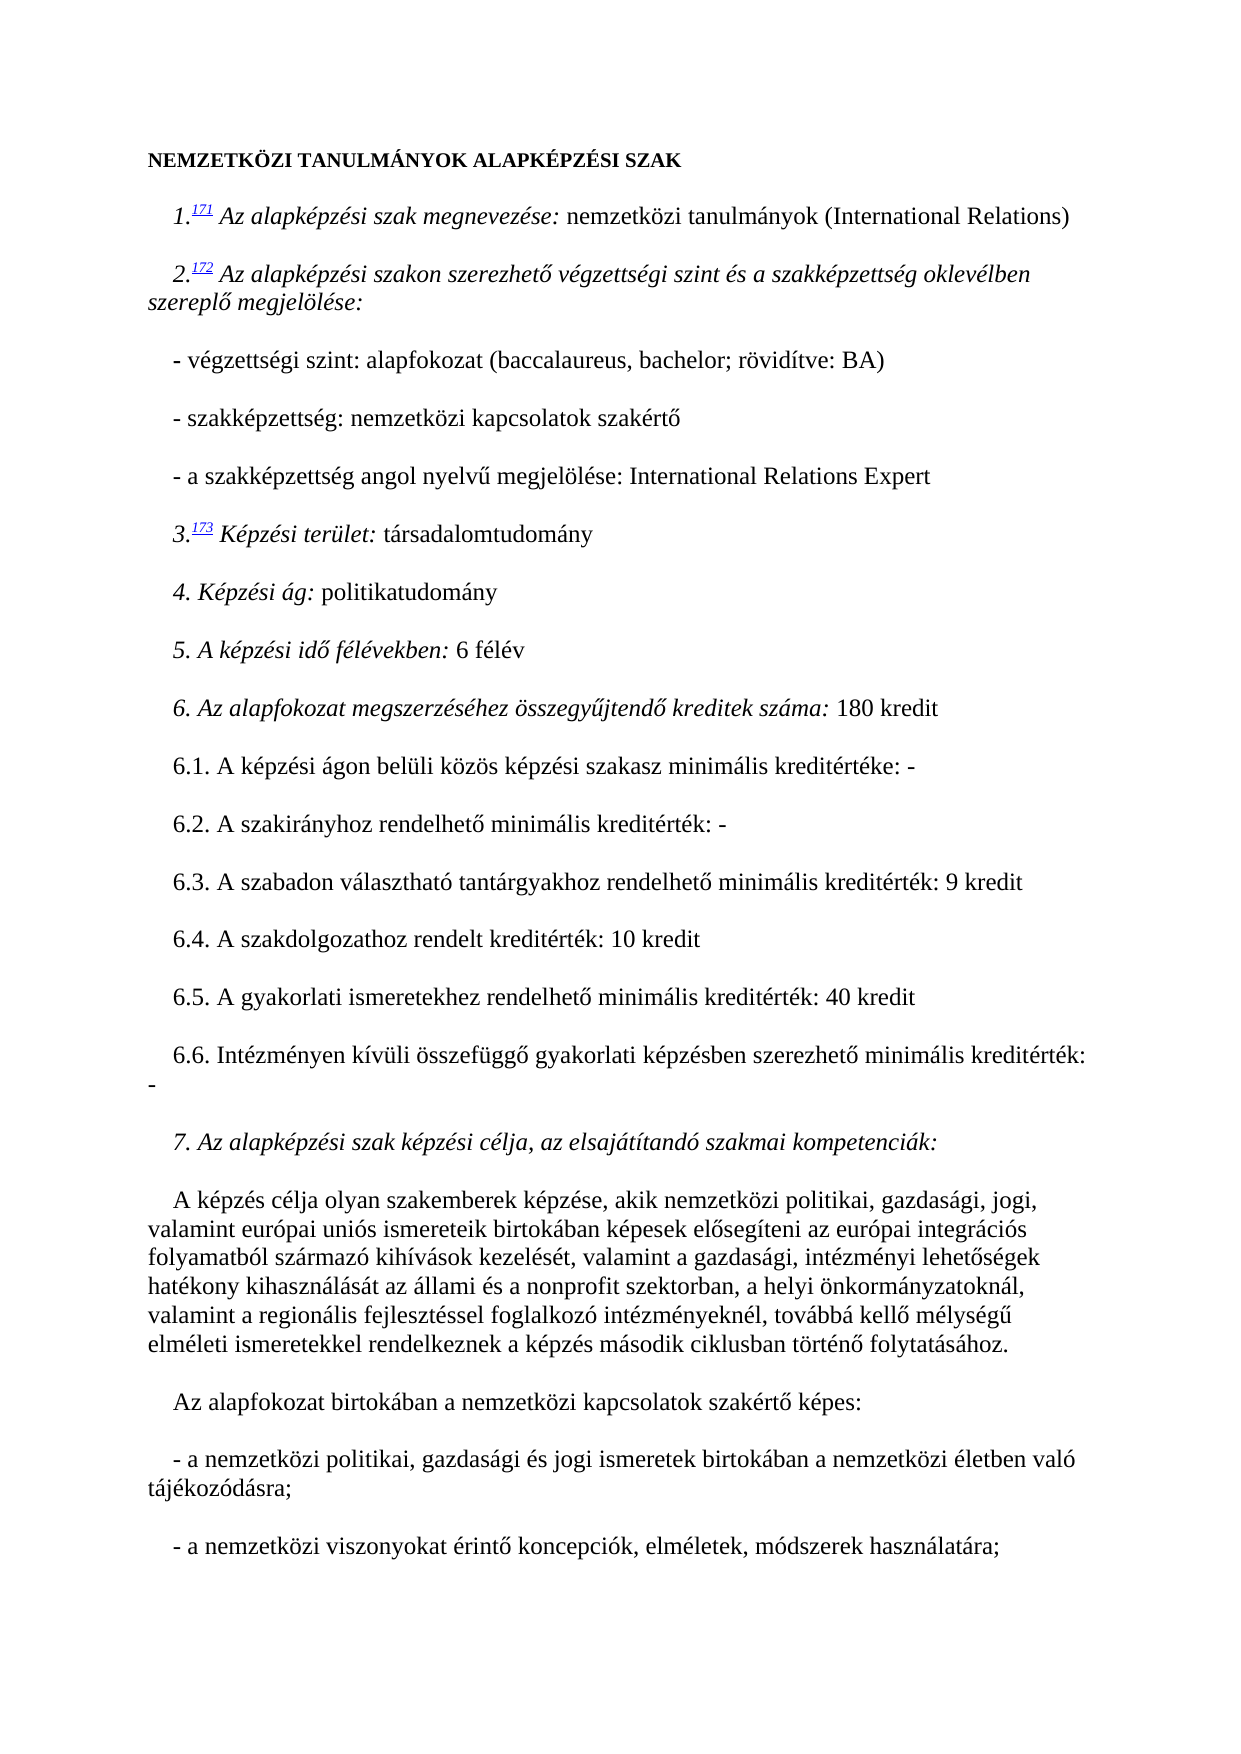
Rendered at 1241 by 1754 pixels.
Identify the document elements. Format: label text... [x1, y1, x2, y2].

text 4. Képzési ág: politikatudomány [148, 577, 1093, 606]
text - szakképzettség: nemzetközi kapcsolatok szakértő [148, 403, 1093, 432]
text 7. Az alapképzési szak képzési célja, az elsajátítandó szakmai kompetenciák: [148, 1127, 1093, 1156]
text - a szakképzettség angol nyelvű megjelölése: International Relations Expert [148, 461, 1093, 490]
text Az alapfokozat birtokában a nemzetközi kapcsolatok szakértő képes: [148, 1387, 1093, 1415]
text A képzés célja olyan szakemberek képzése, akik nemzetközi politikai, gazdasági, jogi, valamint európai uniós ismereteik birtokában képesek elősegíteni az európai integrációs folyamatból származó kihívások kezelését, valamint a gazdasági, intézményi lehetőségek hatékony kihasználását az állami és a nonprofit szektorban, a helyi önkormányzatoknál, valamint a regionális fejlesztéssel foglalkozó intézményeknél, továbbá kellő mélységű elméleti ismeretekkel rendelkeznek a képzés második ciklusban történő folytatásához. [148, 1185, 1093, 1357]
text 6.4. A szakdolgozathoz rendelt kreditérték: 10 kredit [148, 924, 1093, 953]
text - a nemzetközi viszonyokat érintő koncepciók, elméletek, módszerek használatára; [148, 1531, 1093, 1560]
text 6.1. A képzési ágon belüli közös képzési szakasz minimális kreditértéke: - [148, 751, 1093, 779]
text 3.173 Képzési terület: társadalomtudomány [148, 519, 1093, 548]
text 6.6. Intézményen kívüli összefüggő gyakorlati képzésben szerezhető minimális kreditérték: - [148, 1040, 1093, 1098]
text 6.2. A szakirányhoz rendelhető minimális kreditérték: - [148, 809, 1093, 837]
text 2.172 Az alapképzési szakon szerezhető végzettségi szint és a szakképzettség oklevélben szereplő megjelölése: [148, 259, 1093, 316]
text 6. Az alapfokozat megszerzéséhez összegyűjtendő kreditek száma: 180 kredit [148, 693, 1093, 722]
text 5. A képzési idő félévekben: 6 félév [148, 635, 1093, 664]
text - a nemzetközi politikai, gazdasági és jogi ismeretek birtokában a nemzetközi életben való tájékozódásra; [148, 1444, 1093, 1502]
text - végzettségi szint: alapfokozat (baccalaureus, bachelor; rövidítve: BA) [148, 345, 1093, 374]
text 6.5. A gyakorlati ismeretekhez rendelhető minimális kreditérték: 40 kredit [148, 982, 1093, 1011]
text 6.3. A szabadon választható tantárgyakhoz rendelhető minimális kreditérték: 9 kredit [148, 867, 1093, 895]
text NEMZETKÖZI TANULMÁNYOK ALAPKÉPZÉSI SZAK [148, 148, 1093, 172]
text 1.171 Az alapképzési szak megnevezése: nemzetközi tanulmányok (International Relations) [148, 201, 1093, 229]
